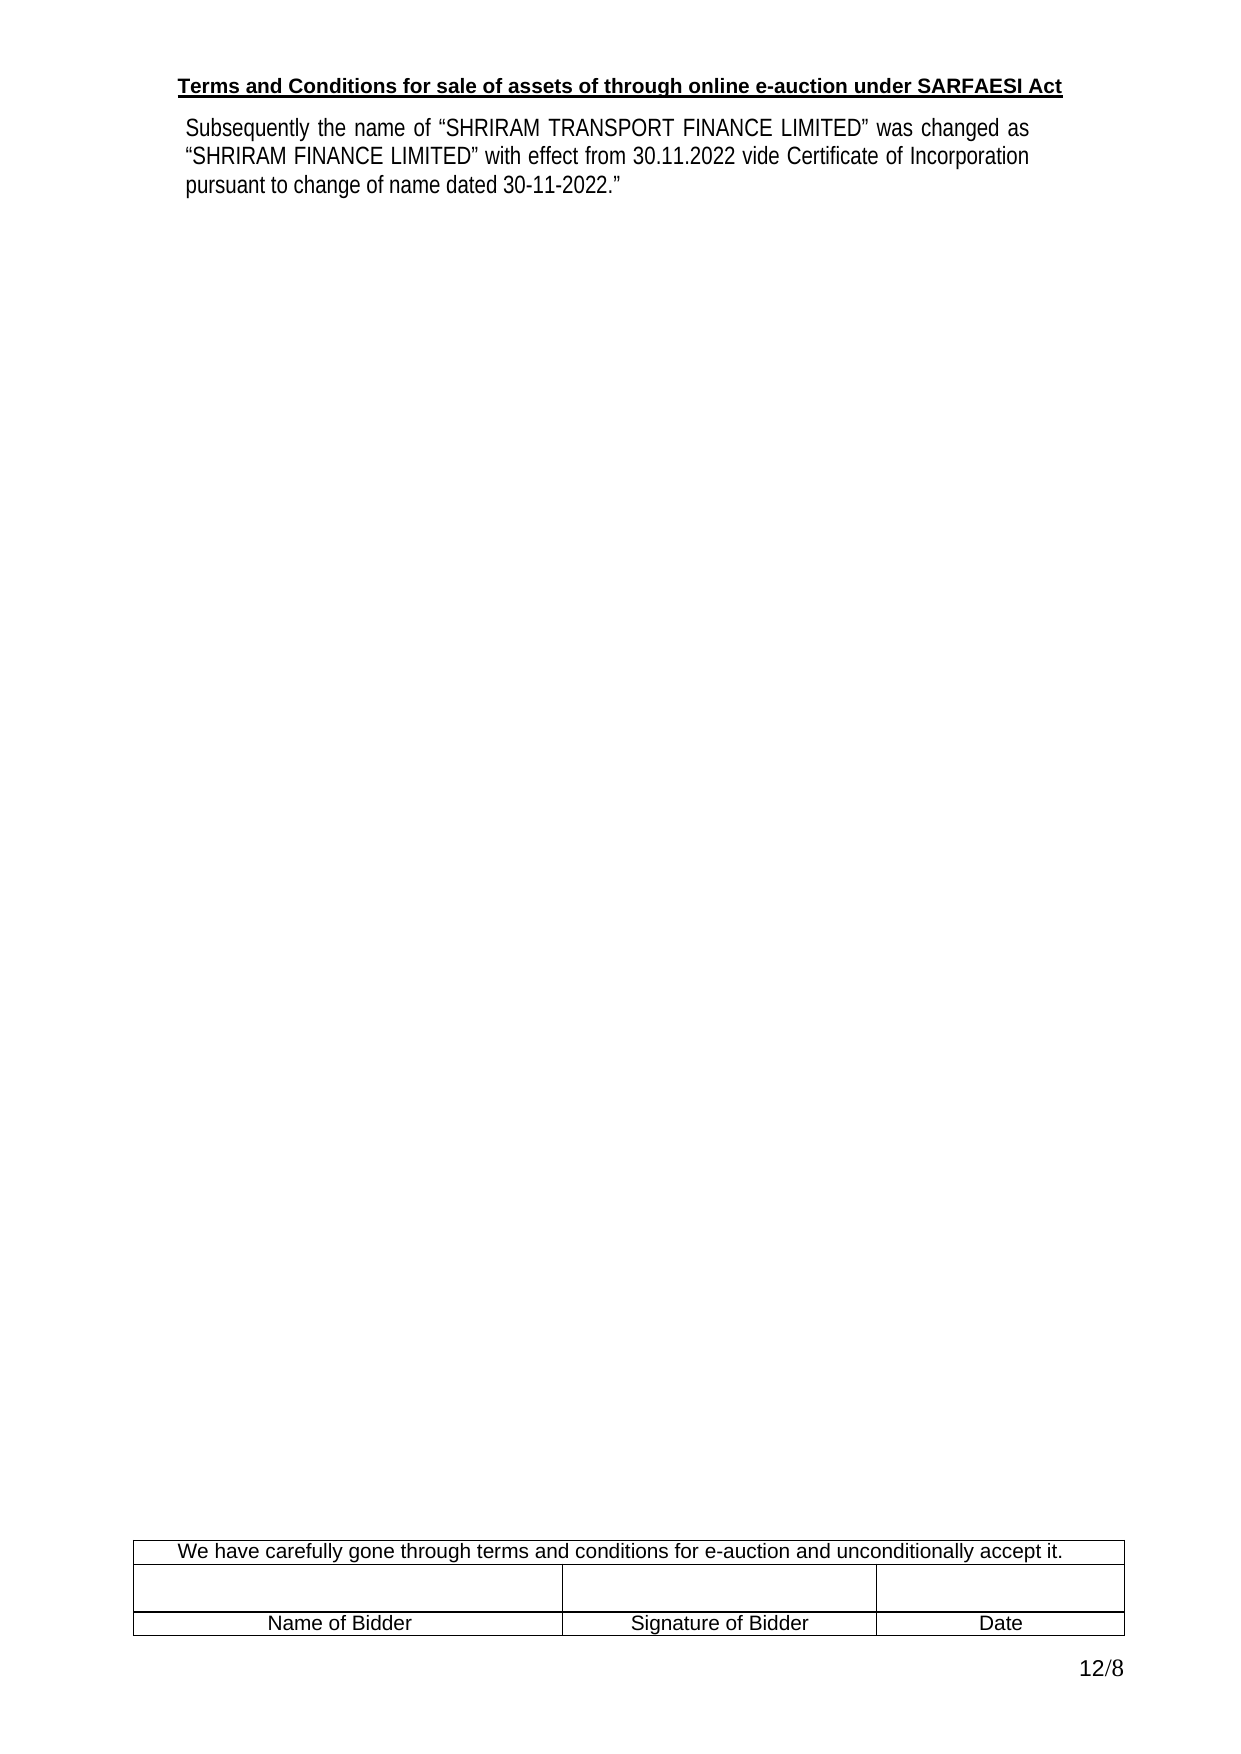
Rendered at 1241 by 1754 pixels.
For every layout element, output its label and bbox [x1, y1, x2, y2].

text [60, 112, 1031, 198]
